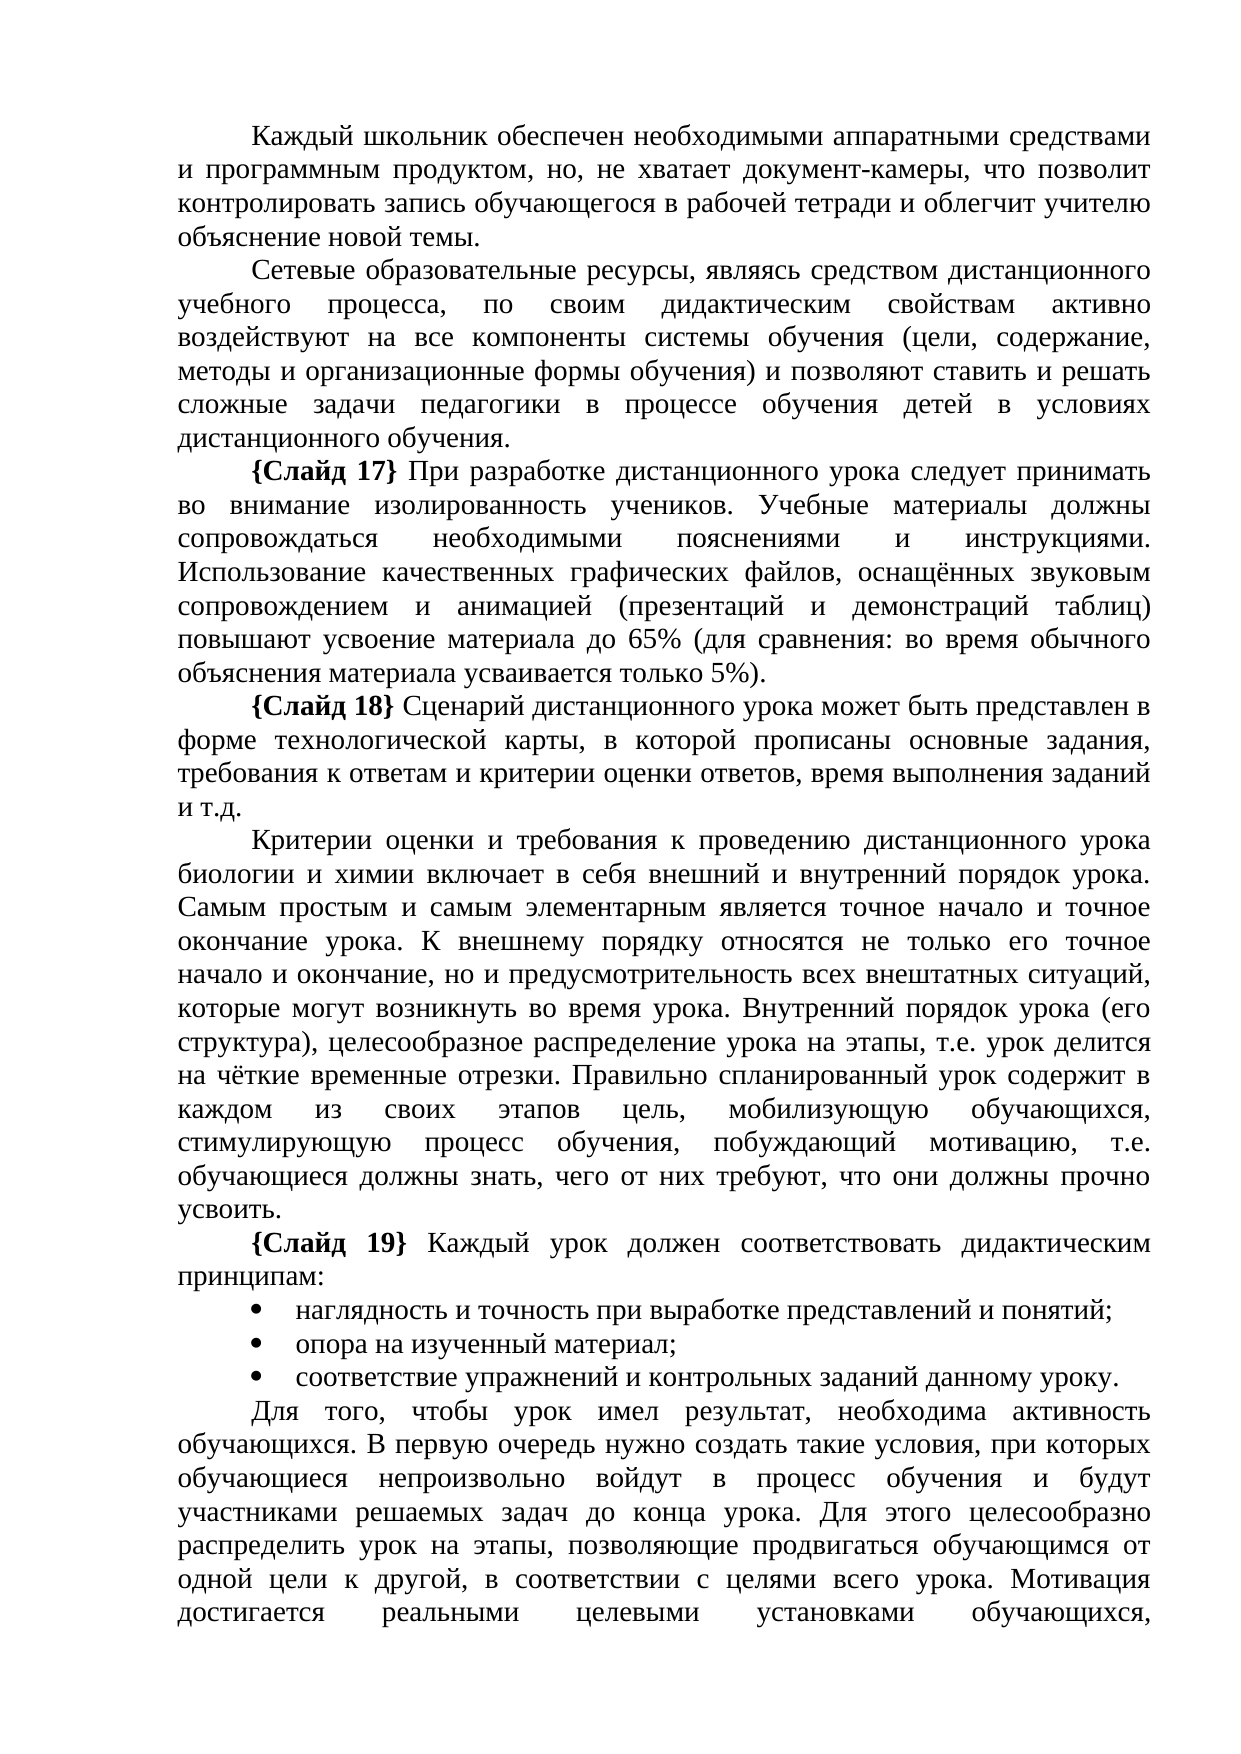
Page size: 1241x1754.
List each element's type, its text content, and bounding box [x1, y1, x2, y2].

text Сетевые образовательные ресурсы, являясь средством дистанционного учебного процесса, по своим дидактическим свойствам активно воздействуют на все компоненты системы обучения (цели, содержание, методы и организационные формы обучения) и позволяют ставить и решать сложные задачи педагогики в процессе обучения детей в условиях дистанционного обучения. [177, 252, 1152, 453]
text {Слайд 19} Каждый урок должен соответствовать дидактическим принципам: [177, 1225, 1152, 1292]
list соответствие упражнений и контрольных заданий данному уроку. [177, 1359, 1152, 1393]
text Каждый школьник обеспечен необходимыми аппаратными средствами и программным продуктом, но, не хватает документ-камеры, что позволит контролировать запись обучающегося в рабочей тетради и облегчит учителю объяснение новой темы. [177, 118, 1152, 252]
text {Слайд 18} Сценарий дистанционного урока может быть представлен в форме технологической карты, в которой прописаны основные задания, требования к ответам и критерии оценки ответов, время выполнения заданий и т.д. [177, 688, 1152, 822]
text Критерии оценки и требования к проведению дистанционного урока биологии и химии включает в себя внешний и внутренний порядок урока. Самым простым и самым элементарным является точное начало и точное окончание урока. К внешнему порядку относятся не только его точное начало и окончание, но и предусмотрительность всех внештатных ситуаций, которые могут возникнуть во время урока. Внутренний порядок урока (его структура), целесообразное распределение урока на этапы, т.е. урок делится на чёткие временные отрезки. Правильно спланированный урок содержит в каждом из своих этапов цель, мобилизующую обучающихся, стимулирующую процесс обучения, побуждающий мотивацию, т.е. обучающиеся должны знать, чего от них требуют, что они должны прочно усвоить. [177, 822, 1152, 1225]
list наглядность и точность при выработке представлений и понятий; [177, 1292, 1152, 1326]
list опора на изученный материал; [177, 1326, 1152, 1359]
text {Слайд 17} При разработке дистанционного урока следует принимать во внимание изолированность учеников. Учебные материалы должны сопровождаться необходимыми пояснениями и инструкциями. Использование качественных графических файлов, оснащённых звуковым сопровождением и анимацией (презентаций и демонстраций таблиц) повышают усвоение материала до 65% (для сравнения: во время обычного объяснения материала усваивается только 5%). [177, 453, 1152, 688]
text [177, 1393, 1152, 1628]
